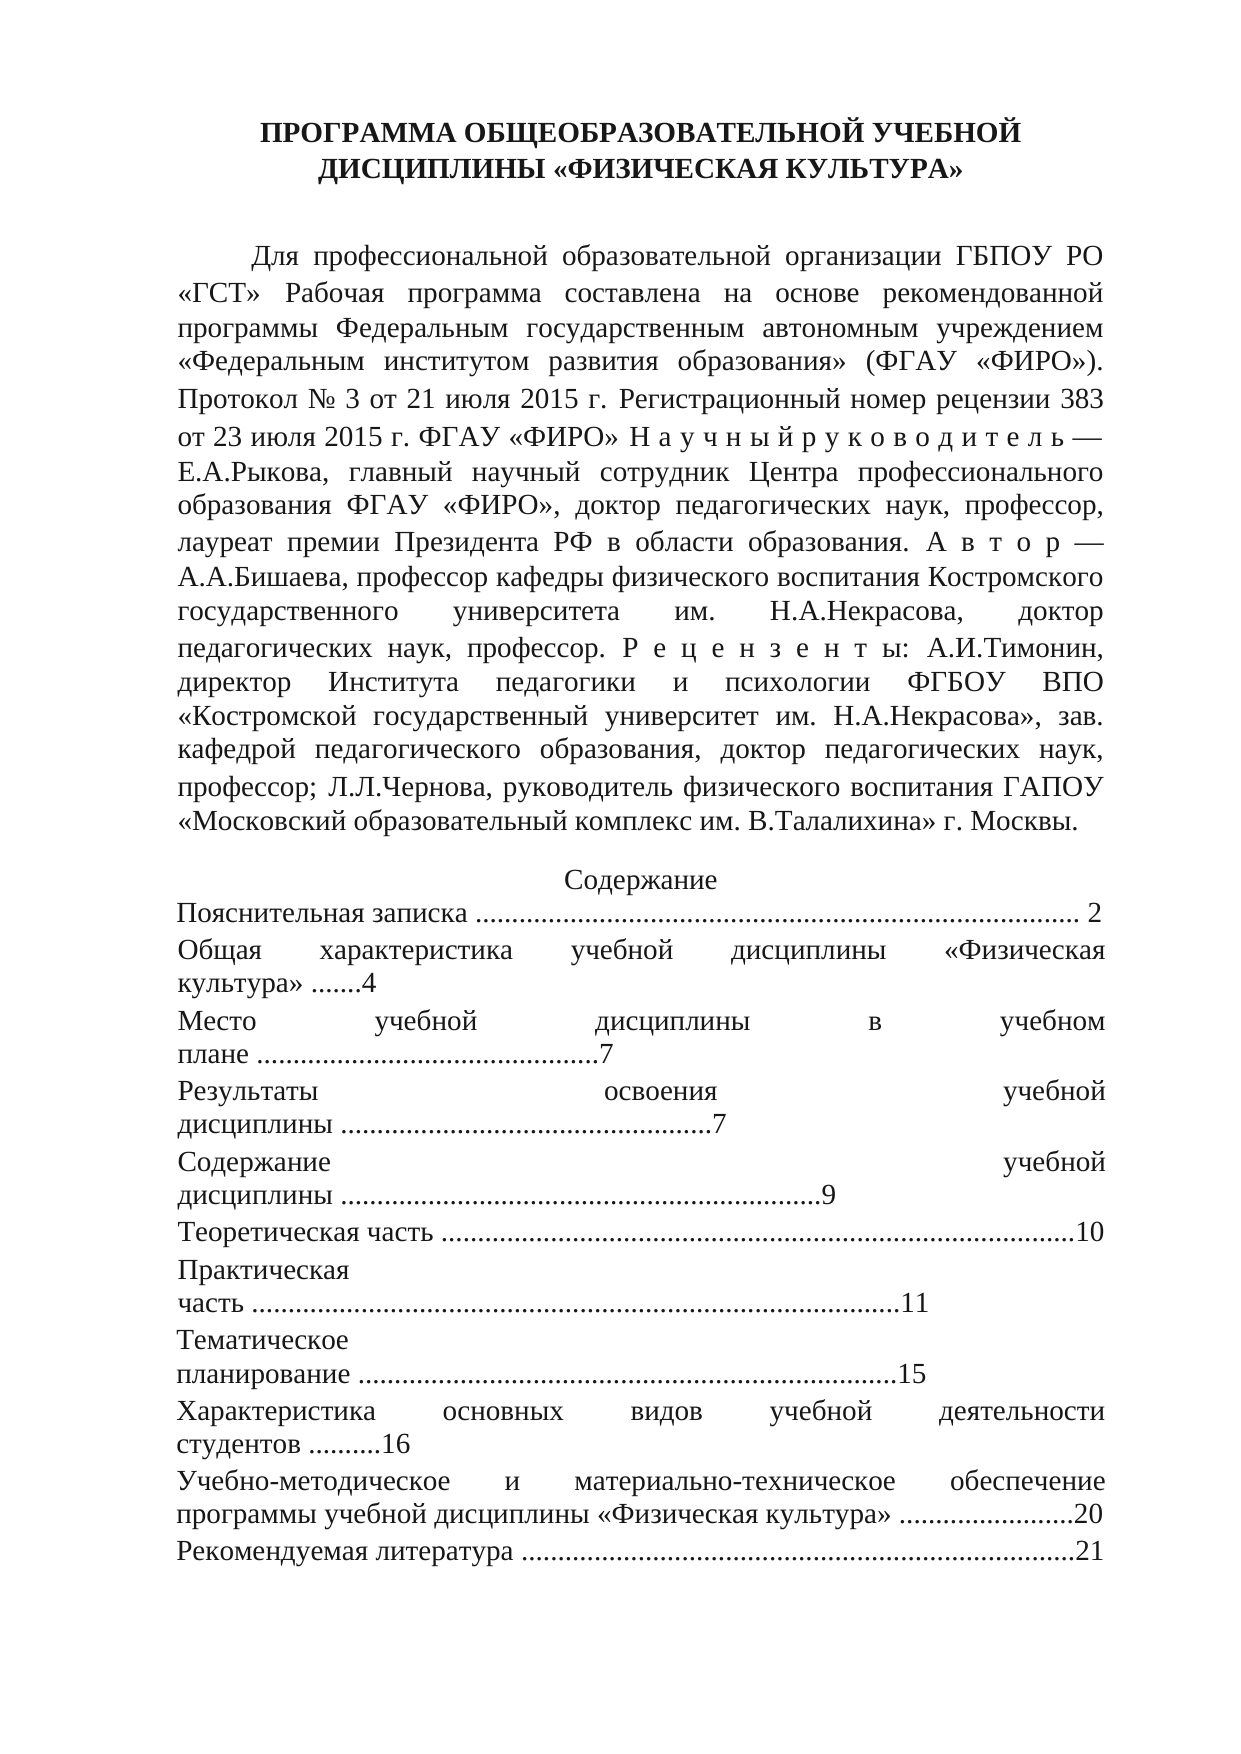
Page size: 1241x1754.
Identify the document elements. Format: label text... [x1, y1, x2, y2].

text Общая характеристика учебной дисциплины «Физическая культура» .......4 [177, 933, 1106, 999]
text ПРОГРАММА ОБЩЕОБРАЗОВАТЕЛЬНОЙ УЧЕБНОЙ ДИСЦИПЛИНЫ «ФИЗИЧЕСКАЯ КУЛЬТУРА» [177, 115, 1104, 184]
text Место учебной дисциплины в учебном плане ...............................................7 [177, 1004, 1106, 1069]
text Практическая часть .........................................................................................11 [177, 1253, 1106, 1319]
text Теоретическая часть .......................................................................................10 [177, 1215, 1106, 1248]
text Рекомендуемая литература ............................................................................21 [176, 1534, 1106, 1567]
text Учебно-методическое и материально-техническое обеспечение программы учебной дисциплины «Физическая культура» ........................20 [176, 1464, 1106, 1530]
text Содержание учебной дисциплины ..................................................................9 [177, 1145, 1106, 1211]
text Для профессиональной образовательной организации ГБПОУ РО «ГСТ» Рабочая программа составлена на основе рекомендованной программы Федеральным государственным автономным учреждением «Федеральным институтом развития образования» (ФГАУ «ФИРО»). Протокол № 3 от 21 июля 2015 г. Регистрационный номер рецензии 383 от 23 июля 2015 г. ФГАУ «ФИРО» Н а у ч н ы й р у к о в о д и т е л ь — Е.А.Рыкова, главный научный сотрудник Центра профессионального образования ФГАУ «ФИРО», доктор педагогических наук, профессор, лауреат премии Президента РФ в области образования. А в т о р — А.А.Бишаева, профессор кафедры физического воспитания Костромского государственного университета им. Н.А.Некрасова, доктор педагогических наук, профессор. Р е ц е н з е н т ы: А.И.Тимонин, директор Института педагогики и психологии ФГБОУ ВПО «Костромской государственный университет им. Н.А.Некрасова», зав. кафедрой педагогического образования, доктор педагогических наук, профессор; Л.Л.Чернова, руководитель физического воспитания ГАПОУ «Московский образовательный комплекс им. В.Талалихина» г. Москвы. [177, 238, 1104, 837]
text Характеристика основных видов учебной деятельности студентов ..........16 [176, 1394, 1106, 1460]
text Тематическое планирование ..........................................................................15 [176, 1323, 1106, 1389]
subtitle Содержание [213, 862, 1068, 896]
text Пояснительная записка ................................................................................... 2 [176, 896, 1106, 928]
text Результаты освоения учебной дисциплины ...................................................7 [177, 1074, 1106, 1140]
